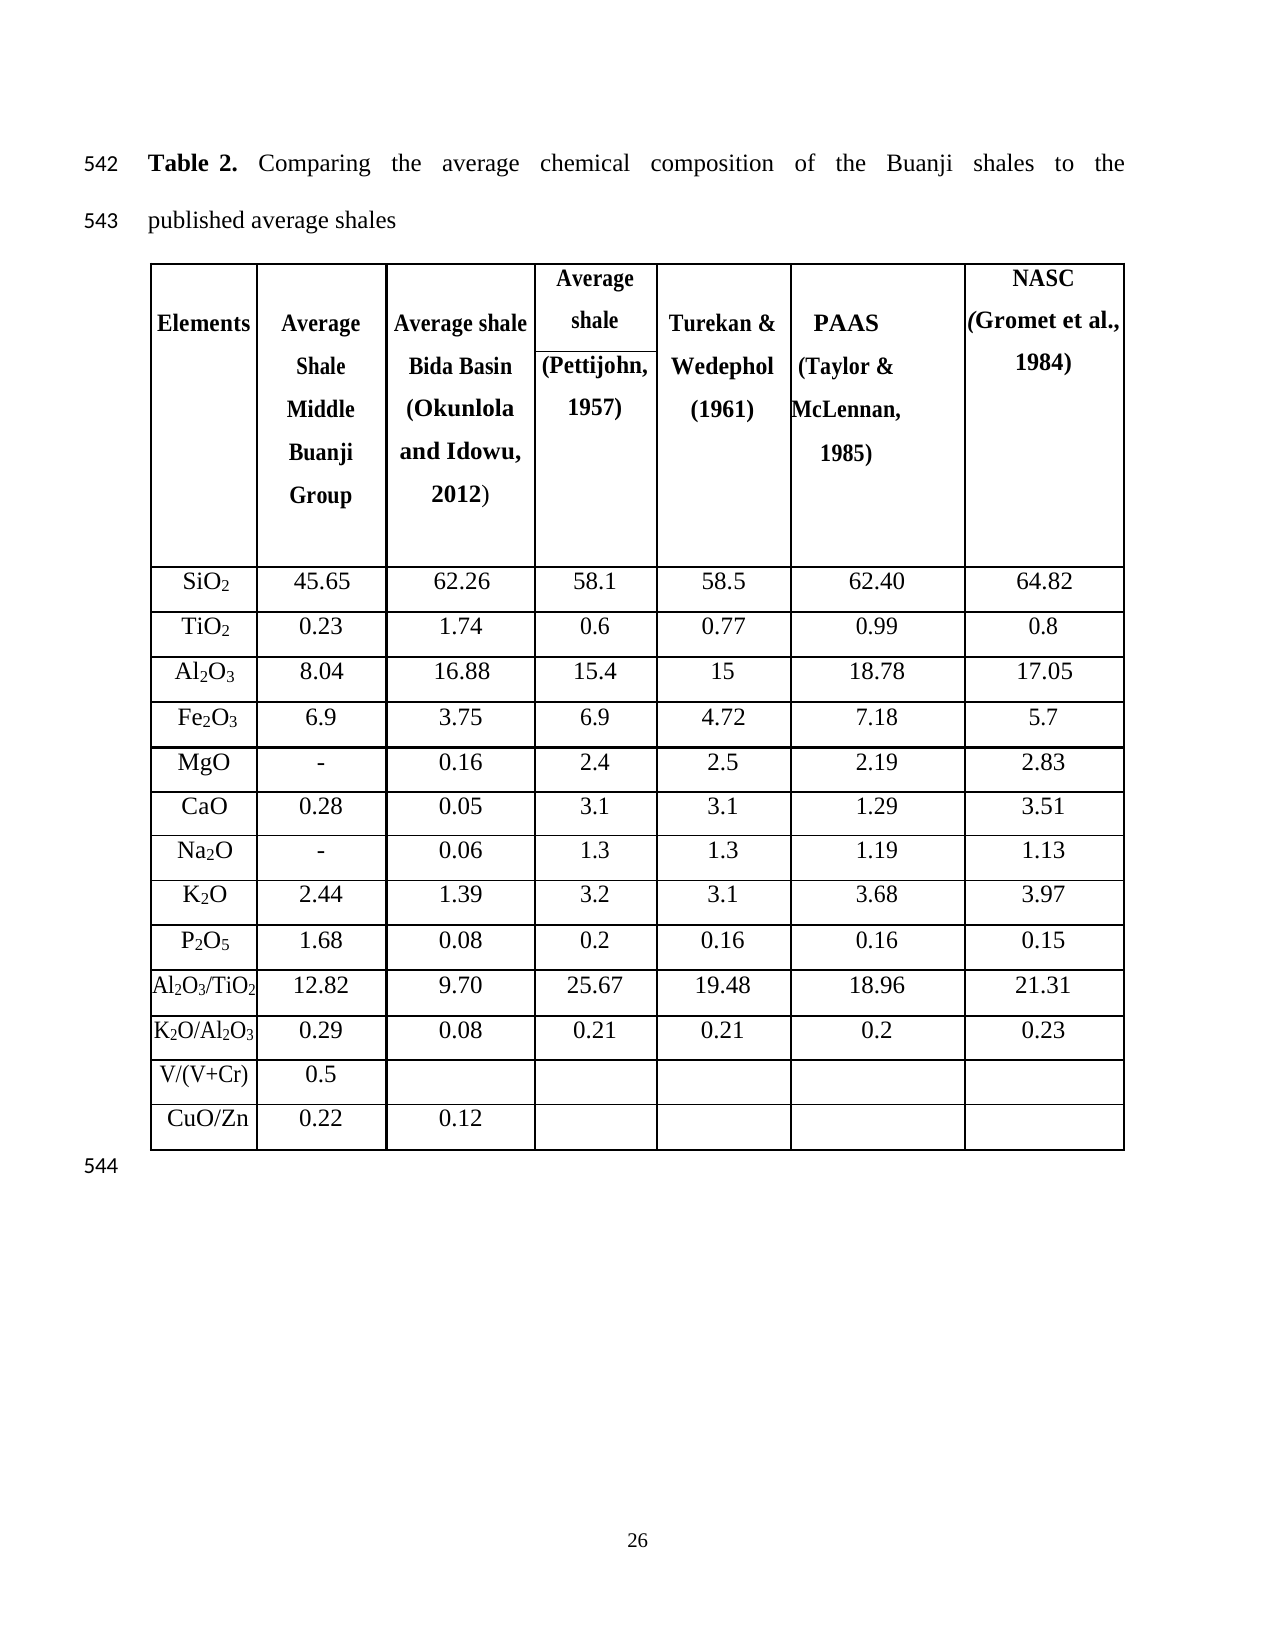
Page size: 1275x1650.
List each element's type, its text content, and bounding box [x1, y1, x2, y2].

table_cell K2O/Al2O3 [152, 1017, 256, 1059]
text Table 2. Comparing the average chemical composition of the Buanji shales to the published average shales [148, 148, 1127, 234]
table_cell Al2O3/TiO2 [152, 971, 256, 1014]
table_cell [966, 1061, 1123, 1104]
table_cell 3.97 [966, 881, 1123, 924]
table_cell 0.08 [388, 1017, 534, 1059]
table_cell 1.68 [258, 926, 385, 969]
table_cell Al2O3 [152, 658, 256, 701]
table_cell CuO/Zn [152, 1105, 256, 1148]
table_cell 7.18 [792, 703, 964, 746]
table_header NASC (Gromet et al., 1984) [966, 265, 1123, 566]
table_cell 0.8 [966, 613, 1123, 656]
table_cell 1.3 [658, 836, 790, 879]
table_cell 25.67 [536, 971, 656, 1014]
table_cell K2O [152, 881, 256, 924]
table_cell 58.5 [658, 568, 790, 611]
table_cell 15 [658, 658, 790, 701]
table_cell 45.65 [258, 568, 385, 611]
table_cell 0.22 [258, 1105, 385, 1148]
table_cell 0.77 [658, 613, 790, 656]
table_cell 0.2 [536, 926, 656, 969]
table_cell 1.39 [388, 881, 534, 924]
table_cell 9.70 [388, 971, 534, 1014]
table_cell 2.83 [966, 749, 1123, 791]
table_cell 21.31 [966, 971, 1123, 1014]
table_cell 1.13 [966, 836, 1123, 879]
table_cell 6.9 [258, 703, 385, 746]
table_cell 0.29 [258, 1017, 385, 1059]
table_cell 0.99 [792, 613, 964, 656]
table_cell 4.72 [658, 703, 790, 746]
table_cell [658, 1105, 790, 1148]
table_cell 0.21 [658, 1017, 790, 1059]
table_cell 1.74 [388, 613, 534, 656]
table_cell 15.4 [536, 658, 656, 701]
table_cell 0.16 [388, 749, 534, 791]
table_cell 3.1 [658, 793, 790, 835]
table_cell 0.5 [258, 1061, 385, 1104]
table_cell [792, 1105, 964, 1148]
table_cell [966, 1105, 1123, 1148]
table_cell 0.21 [536, 1017, 656, 1059]
table_header Average shale Bida Basin (Okunlola and Idowu, 2012) [388, 265, 534, 566]
table_cell 0.15 [966, 926, 1123, 969]
table_cell 62.26 [388, 568, 534, 611]
table_cell CaO [152, 793, 256, 835]
table_cell P2O5 [152, 926, 256, 969]
table_cell 1.19 [792, 836, 964, 879]
table_header Average shale [536, 265, 656, 351]
table_cell 2.44 [258, 881, 385, 924]
table_cell 0.6 [536, 613, 656, 656]
table_cell 1.29 [792, 793, 964, 835]
table_cell [792, 1061, 964, 1104]
table_cell 0.05 [388, 793, 534, 835]
table_cell 0.06 [388, 836, 534, 879]
table_header Average Shale Middle Buanji Group [258, 265, 385, 566]
table_header PAAS (Taylor & McLennan, 1985) [792, 265, 964, 566]
table_cell 3.1 [658, 881, 790, 924]
table_cell 12.82 [258, 971, 385, 1014]
table_cell 3.2 [536, 881, 656, 924]
table_cell [536, 1061, 656, 1104]
table_cell 58.1 [536, 568, 656, 611]
table_cell TiO2 [152, 613, 256, 656]
table_cell Fe2O3 [152, 703, 256, 746]
table_cell 64.82 [966, 568, 1123, 611]
table_cell Na2O [152, 836, 256, 879]
table_cell 5.7 [966, 703, 1123, 746]
table_cell 3.51 [966, 793, 1123, 835]
table_cell 19.48 [658, 971, 790, 1014]
table_cell 0.16 [658, 926, 790, 969]
table_cell 0.16 [792, 926, 964, 969]
table_cell 2.19 [792, 749, 964, 791]
table_cell 6.9 [536, 703, 656, 746]
table_cell 17.05 [966, 658, 1123, 701]
table_cell (Pettijohn, 1957) [536, 352, 656, 566]
table_cell 0.08 [388, 926, 534, 969]
table_cell [536, 1105, 656, 1148]
table_header Turekan & Wedephol (1961) [658, 265, 790, 566]
table_cell 0.2 [792, 1017, 964, 1059]
table_cell - [258, 836, 385, 879]
table_cell SiO2 [152, 568, 256, 611]
table_cell 2.5 [658, 749, 790, 791]
table_cell V/(V+Cr) [152, 1061, 256, 1104]
table_cell 62.40 [792, 568, 964, 611]
table_cell 18.96 [792, 971, 964, 1014]
table_cell 8.04 [258, 658, 385, 701]
table_cell 0.12 [388, 1105, 534, 1148]
table_cell 18.78 [792, 658, 964, 701]
table_cell 0.28 [258, 793, 385, 835]
table_cell 3.68 [792, 881, 964, 924]
table_cell 3.75 [388, 703, 534, 746]
table_cell 2.4 [536, 749, 656, 791]
table_cell MgO [152, 749, 256, 791]
table_cell 16.88 [388, 658, 534, 701]
table_cell 3.1 [536, 793, 656, 835]
table_cell 1.3 [536, 836, 656, 879]
table_cell - [258, 749, 385, 791]
table_cell 0.23 [966, 1017, 1123, 1059]
table_cell [658, 1061, 790, 1104]
table_header Elements [152, 265, 256, 566]
table_cell [388, 1061, 534, 1104]
table_cell 0.23 [258, 613, 385, 656]
